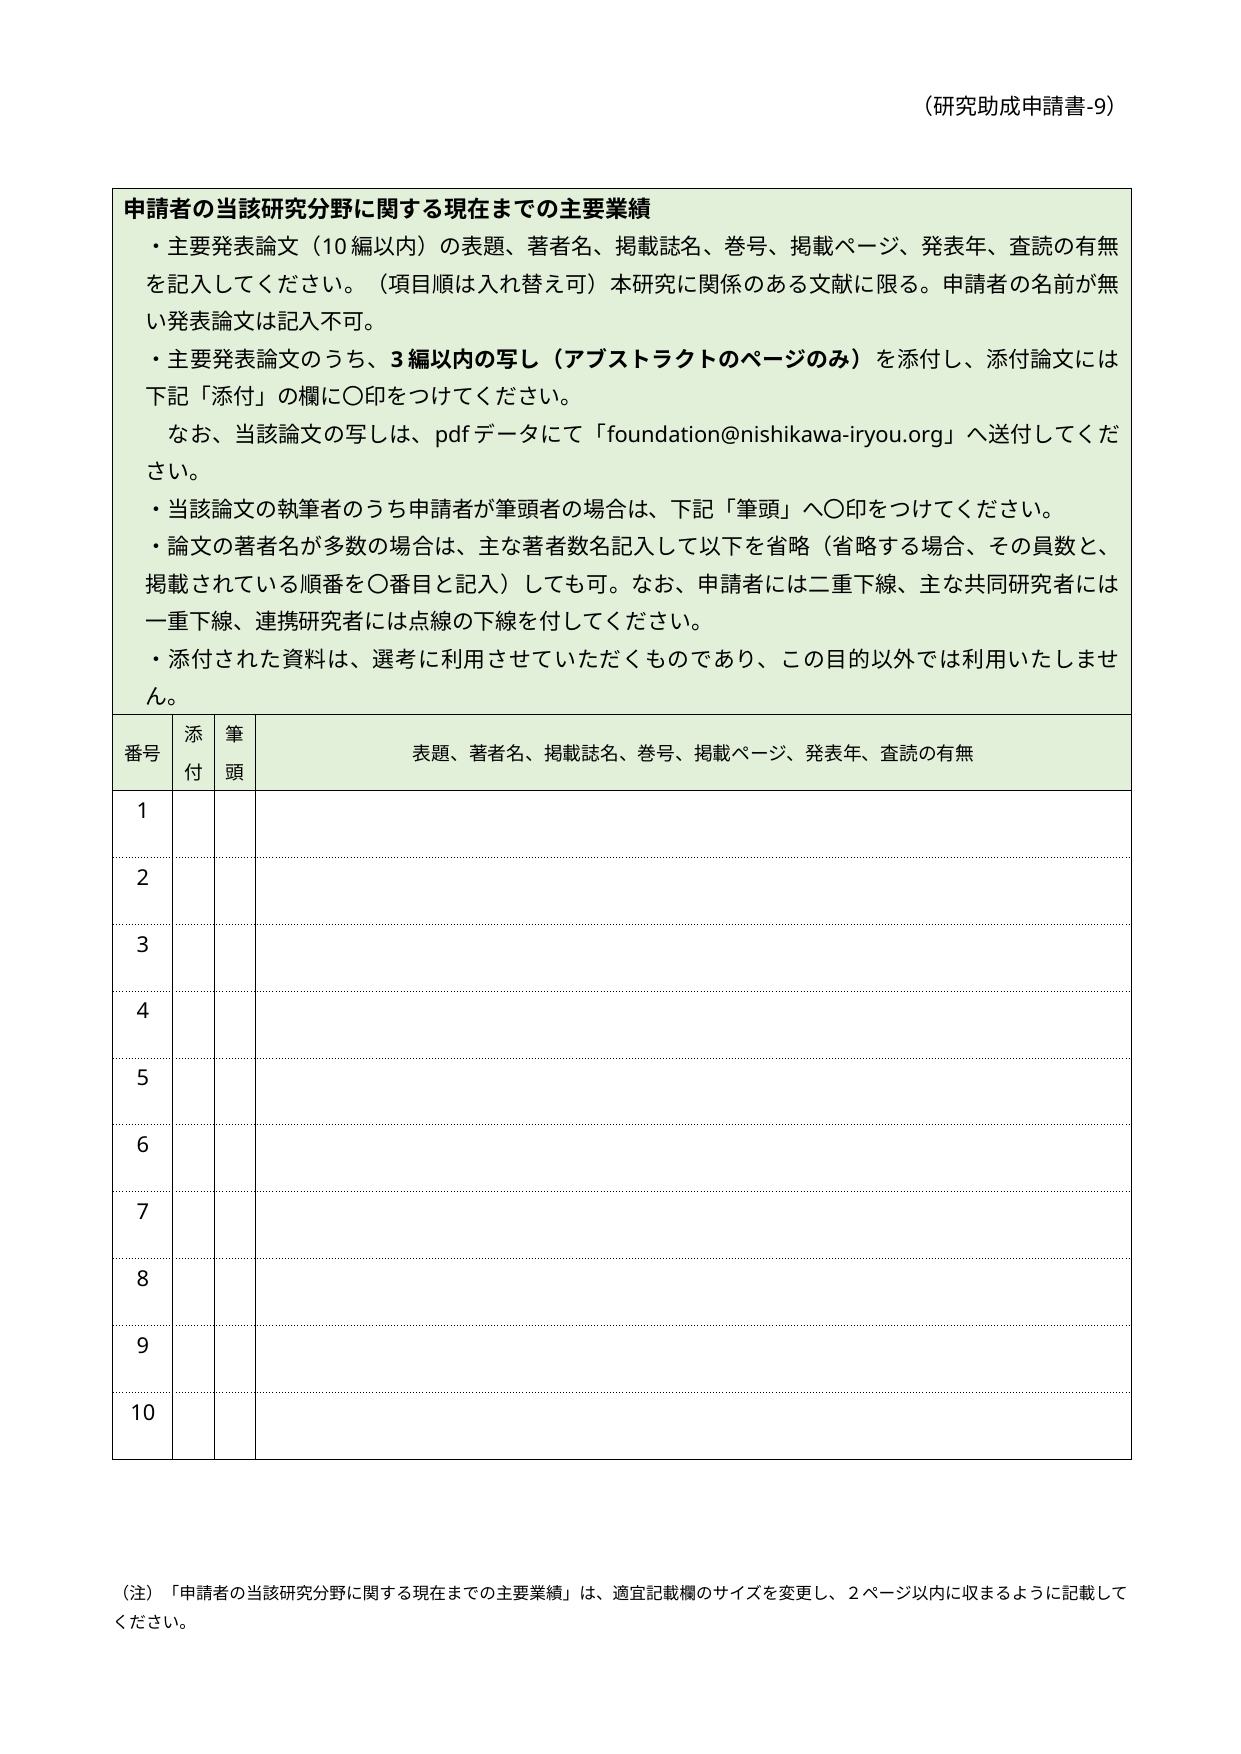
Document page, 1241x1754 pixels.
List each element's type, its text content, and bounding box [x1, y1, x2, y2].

table_cell [173, 1058, 214, 1124]
table_cell [173, 1124, 214, 1191]
table_cell [173, 1258, 214, 1325]
table_cell [215, 1392, 255, 1459]
table_cell [215, 991, 255, 1057]
table_cell 筆頭 [215, 715, 255, 790]
table_cell [173, 857, 214, 924]
table_cell [215, 1058, 255, 1124]
table_cell 4 [113, 991, 172, 1057]
table_cell [215, 791, 255, 857]
table_cell [215, 1325, 255, 1392]
table_cell [256, 991, 1131, 1057]
table_cell 番号 [113, 715, 172, 790]
table_cell [173, 1191, 214, 1258]
table_cell [256, 791, 1131, 857]
table_cell [173, 791, 214, 857]
table_cell [173, 1325, 214, 1392]
table_cell 10 [113, 1392, 172, 1459]
table_cell 7 [113, 1191, 172, 1258]
table_cell [215, 1191, 255, 1258]
table_cell [173, 991, 214, 1057]
table_cell 8 [113, 1258, 172, 1325]
table_cell [256, 1058, 1131, 1124]
table_cell 3 [113, 924, 172, 991]
table_cell 1 [113, 791, 172, 857]
table_header 申請者の当該研究分野に関する現在までの主要業績 ・主要発表論文（10編以内）の表題、著者名、掲載誌名、巻号、掲載ページ、発表年、査読の有無を記入してください。（項目順は入れ替え可）本研究に関係のある文献に限る。申請者の名前が無い発表論文は記入不可。 ・主要発表論文のうち、3編以内の写し（アブストラクトのページのみ）を添付し、添付論文には下記「添付」の欄に〇印をつけてください。 なお、当該論文の写しは、pdfデータにて「foundation@nishikawa-iryou.org」へ送付してください。 ・当該論文の執筆者のうち申請者が筆頭者の場合は、下記「筆頭」へ〇印をつけてください。 ・論文の著者名が多数の場合は、主な著者数名記入して以下を省略（省略する場合、その員数と、掲載されている順番を〇番目と記入）しても可。なお、申請者には二重下線、主な共同研究者には一重下線、連携研究者には点線の下線を付してください。 ・添付された資料は、選考に利用させていただくものであり、この目的以外では利用いたしません。 [113, 189, 1131, 714]
table_cell 5 [113, 1058, 172, 1124]
table_cell [256, 1124, 1131, 1191]
table_cell [215, 1124, 255, 1191]
table_cell [256, 924, 1131, 991]
table_cell [256, 1258, 1131, 1325]
table_cell [215, 924, 255, 991]
table_cell [215, 1258, 255, 1325]
table_cell 6 [113, 1124, 172, 1191]
table_cell [256, 1325, 1131, 1392]
table_cell 2 [113, 857, 172, 924]
table_cell [215, 857, 255, 924]
table_cell [173, 924, 214, 991]
table_cell [256, 857, 1131, 924]
table_cell 添付 [173, 715, 214, 790]
table_cell [256, 1392, 1131, 1459]
table_cell [256, 1191, 1131, 1258]
table_cell [173, 1392, 214, 1459]
table_cell 表題、著者名、掲載誌名、巻号、掲載ページ、発表年、査読の有無 [256, 715, 1131, 790]
table_cell 9 [113, 1325, 172, 1392]
